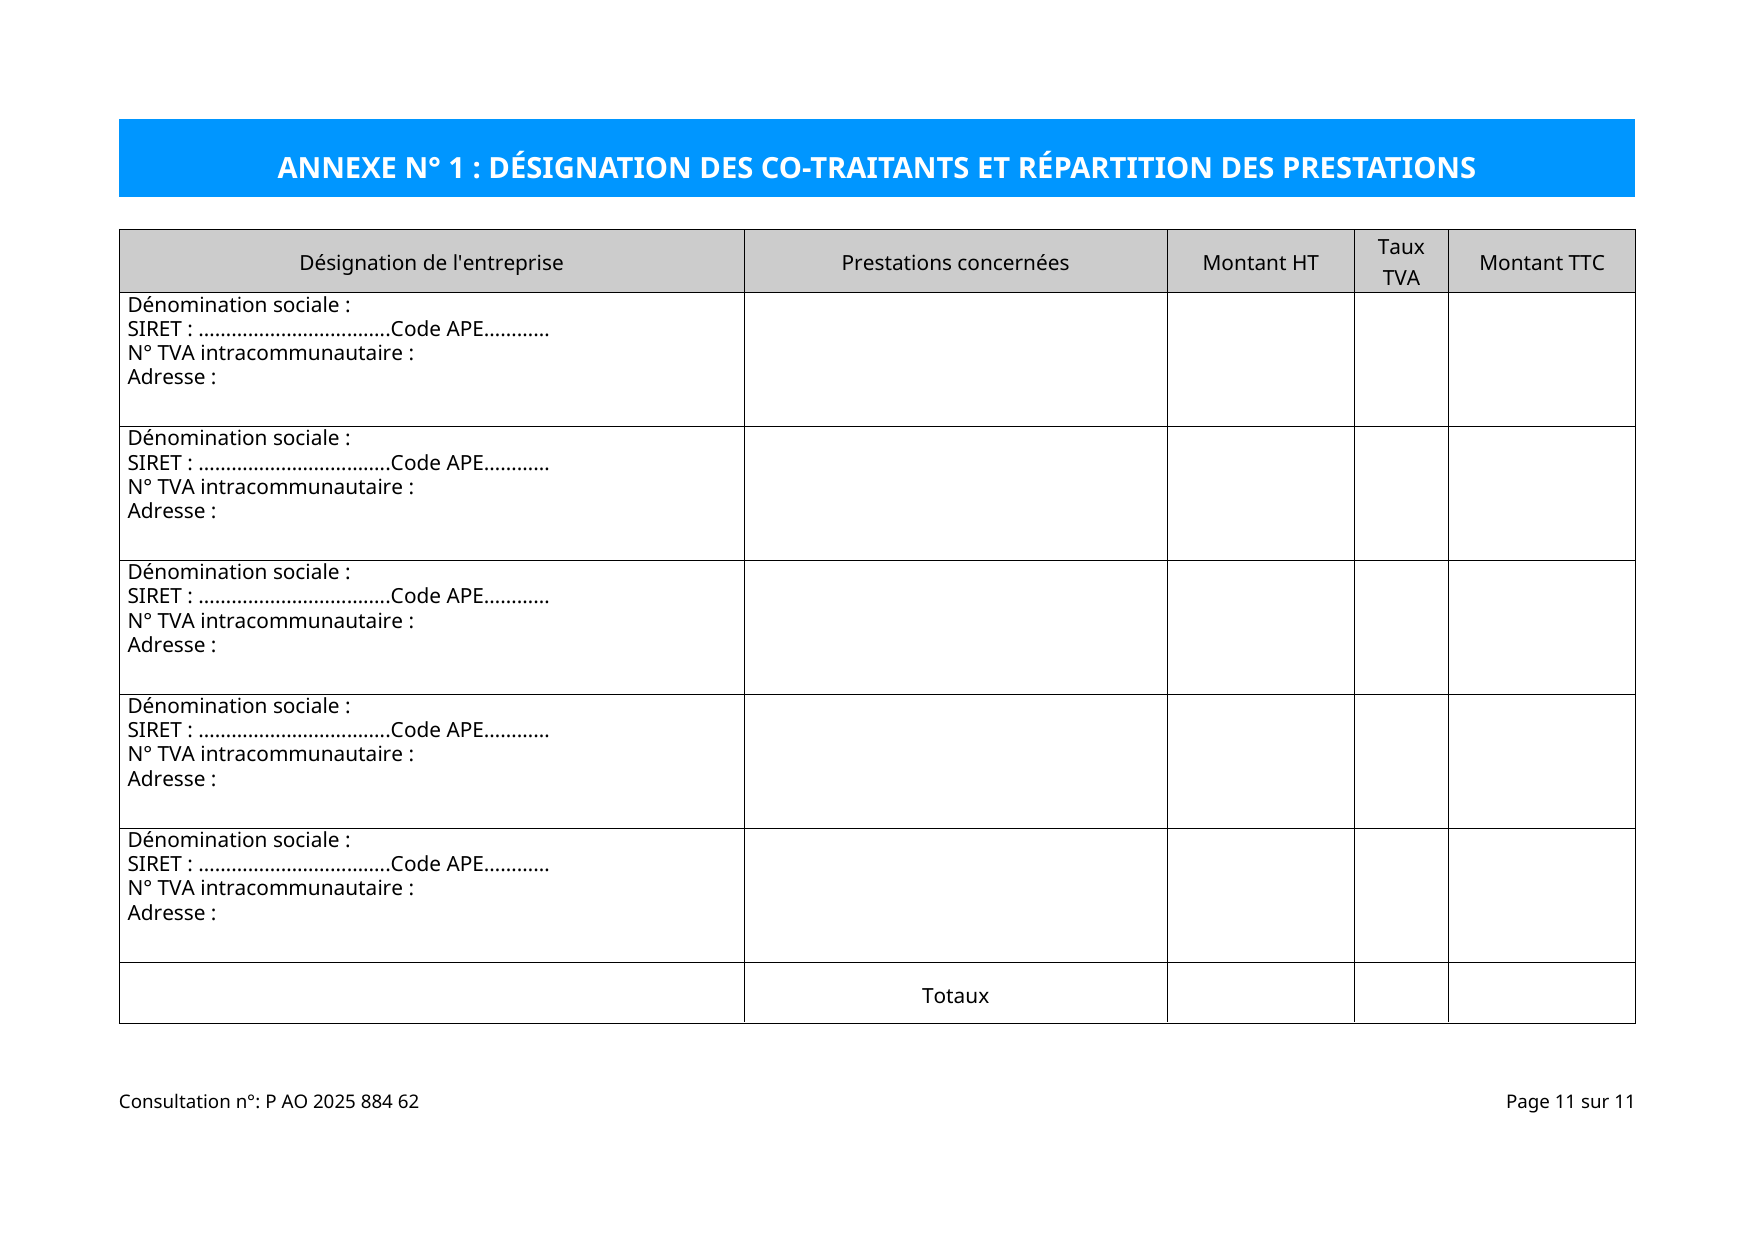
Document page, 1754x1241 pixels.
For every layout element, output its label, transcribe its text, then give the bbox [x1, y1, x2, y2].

table_cell [1449, 561, 1635, 694]
table_cell Dénomination sociale : SIRET : ………………………….….Code APE………… N° TVA intracommunautaire : Adresse : [120, 427, 744, 560]
table_cell [745, 427, 1167, 560]
table_cell [120, 963, 744, 1022]
table_cell [1449, 963, 1635, 1022]
table_cell [1449, 427, 1635, 560]
table_cell [1355, 427, 1448, 560]
table_header Taux TVA [1355, 230, 1448, 292]
table_cell [745, 293, 1167, 426]
table_cell [745, 561, 1167, 694]
table_cell Totaux [745, 963, 1167, 1022]
table_cell [1168, 963, 1354, 1022]
table_cell Dénomination sociale : SIRET : ………………………….….Code APE………… N° TVA intracommunautaire : Adresse : [120, 829, 744, 961]
table_cell [1168, 427, 1354, 560]
table_cell [1168, 293, 1354, 426]
table_header Désignation de l'entreprise [120, 230, 744, 292]
table_cell [1449, 293, 1635, 426]
table_cell [1449, 829, 1635, 961]
table_cell [745, 829, 1167, 961]
table_cell [1355, 293, 1448, 426]
table_header Montant TTC [1449, 230, 1635, 292]
table_cell [745, 695, 1167, 828]
table_cell Dénomination sociale : SIRET : ………………………….….Code APE………… N° TVA intracommunautaire : Adresse : [120, 695, 744, 828]
table_cell [1168, 695, 1354, 828]
table_header Prestations concernées [745, 230, 1167, 292]
table_cell [1168, 829, 1354, 961]
table_cell [1355, 695, 1448, 828]
table_cell [1449, 695, 1635, 828]
table_cell Dénomination sociale : SIRET : ………………………….….Code APE………… N° TVA intracommunautaire : Adresse : [120, 561, 744, 694]
table_cell [1168, 561, 1354, 694]
table_cell [1355, 561, 1448, 694]
table_header ANNEXE N° 1 : DÉSIGNATION DES CO-TRAITANTS ET RÉPARTITION DES PRESTATIONS [119, 119, 1635, 197]
table_cell [1355, 963, 1448, 1022]
table_cell Dénomination sociale : SIRET : ………………………….….Code APE………… N° TVA intracommunautaire : Adresse : [120, 293, 744, 426]
table_header Montant HT [1168, 230, 1354, 292]
table_cell [1355, 829, 1448, 961]
